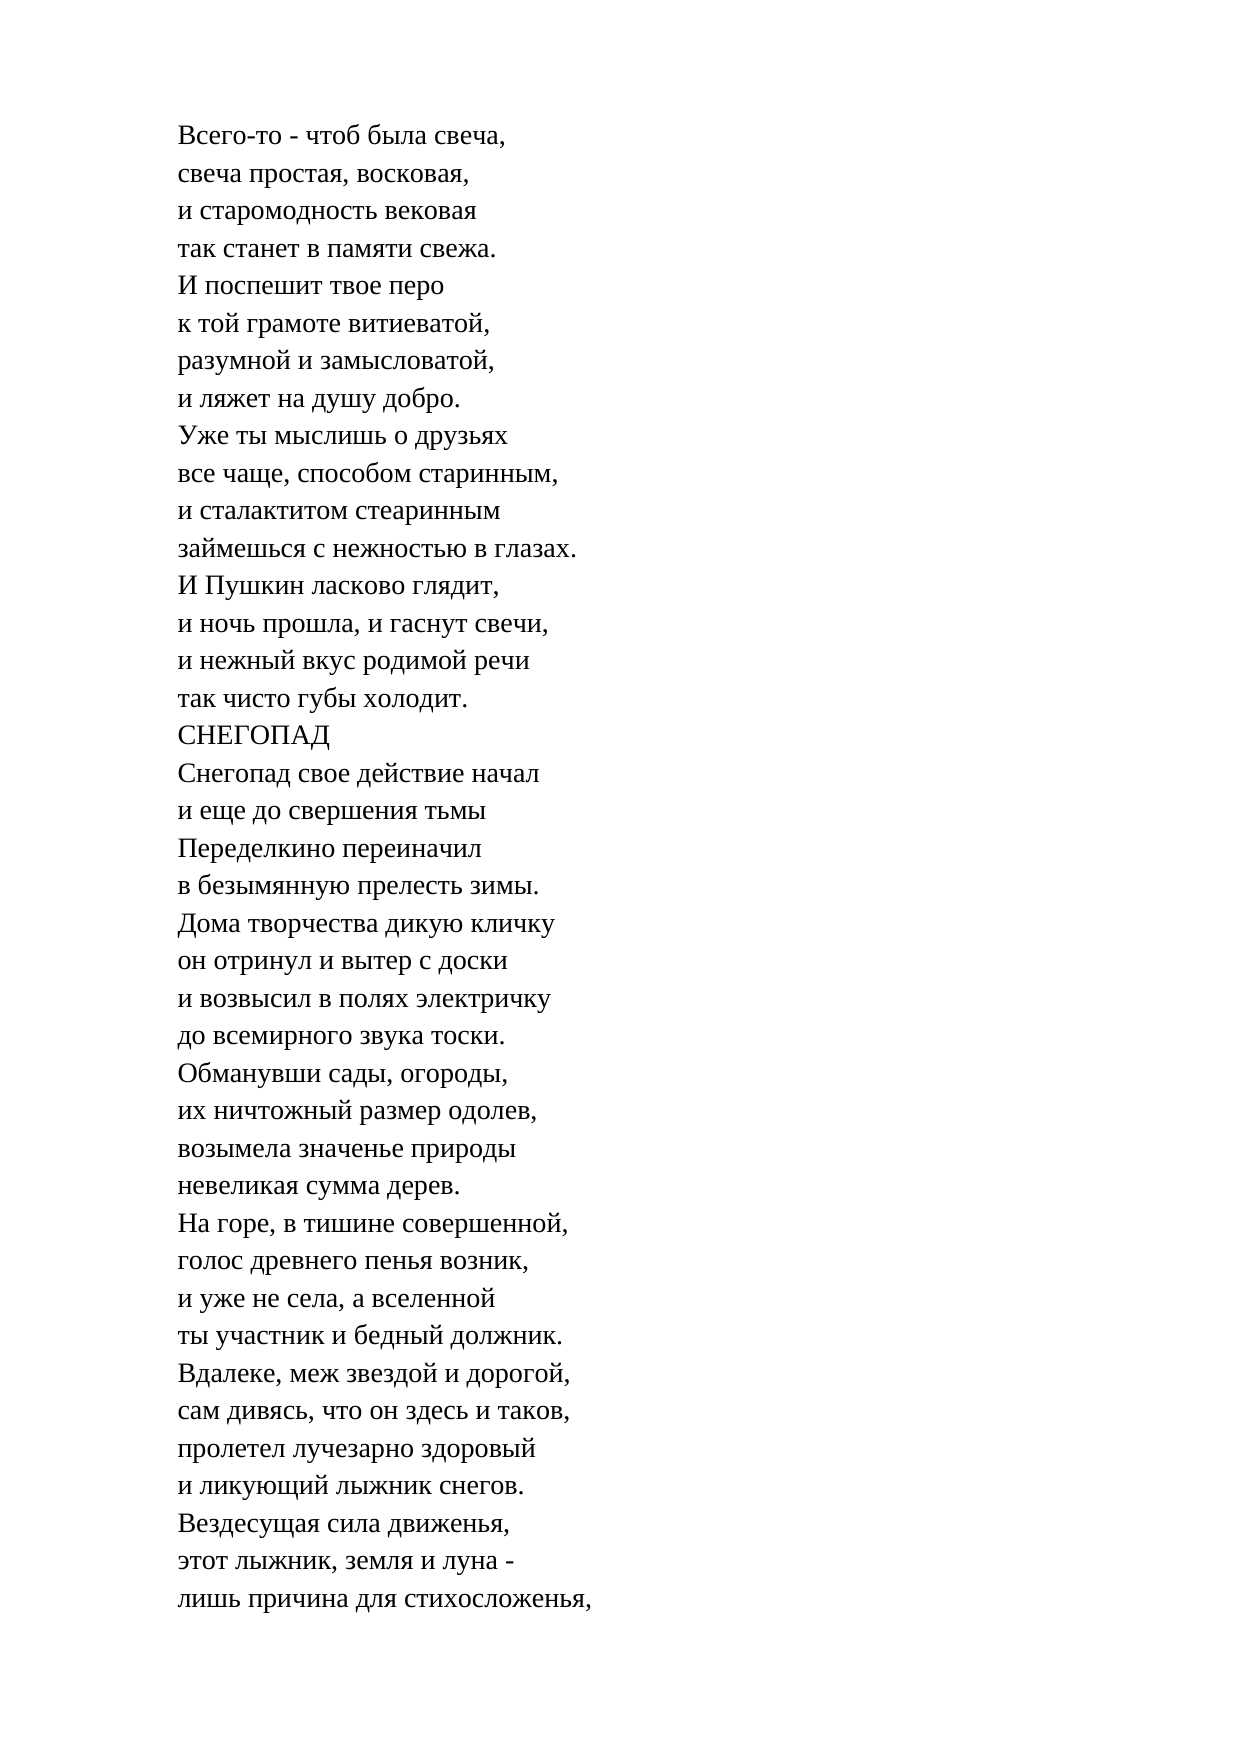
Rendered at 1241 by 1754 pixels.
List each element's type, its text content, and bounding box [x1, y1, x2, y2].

text он отринул и вытер с доски [177, 943, 1152, 976]
text и ликующий лыжник снегов. [177, 1468, 1152, 1501]
text и возвысил в полях электричку [177, 981, 1152, 1013]
text Обманувши сады, огороды, [177, 1056, 1152, 1088]
text к той грамоте витиеватой, [177, 306, 1152, 338]
text их ничтожный размер одолев, [177, 1093, 1152, 1126]
text этот лыжник, земля и луна - [177, 1543, 1152, 1576]
text и старомодность вековая [177, 193, 1152, 226]
text Дома творчества дикую кличку [177, 906, 1152, 938]
text до всемирного звука тоски. [177, 1018, 1152, 1051]
text лишь причина для стихосложенья, [177, 1581, 1152, 1613]
text и уже не села, а вселенной [177, 1281, 1152, 1313]
text Вдалеке, меж звездой и дорогой, [177, 1356, 1152, 1388]
text На горе, в тишине совершенной, [177, 1206, 1152, 1238]
text так станет в памяти свежа. [177, 231, 1152, 263]
text в безымянную прелесть зимы. [177, 868, 1152, 901]
text так чисто губы холодит. [177, 681, 1152, 713]
text и ночь прошла, и гаснут свечи, [177, 606, 1152, 638]
text пролетел лучезарно здоровый [177, 1431, 1152, 1463]
text и еще до свершения тьмы [177, 793, 1152, 826]
text невеликая сумма дерев. [177, 1168, 1152, 1201]
text и сталактитом стеаринным [177, 493, 1152, 526]
text и ляжет на душу добро. [177, 381, 1152, 413]
text все чаще, способом старинным, [177, 456, 1152, 488]
text И Пушкин ласково глядит, [177, 568, 1152, 601]
text СНЕГОПАД [177, 718, 1152, 751]
text разумной и замысловатой, [177, 343, 1152, 376]
text Уже ты мыслишь о друзьях [177, 418, 1152, 451]
text Снегопад свое действие начал [177, 756, 1152, 788]
text Вездесущая сила движенья, [177, 1506, 1152, 1538]
text ты участник и бедный должник. [177, 1318, 1152, 1351]
text Всего-то - чтоб была свеча, [177, 118, 1152, 151]
text Переделкино переиначил [177, 831, 1152, 863]
text И поспешит твое перо [177, 268, 1152, 301]
text займешься с нежностью в глазах. [177, 531, 1152, 563]
text свеча простая, восковая, [177, 156, 1152, 188]
text голос древнего пенья возник, [177, 1243, 1152, 1276]
text и нежный вкус родимой речи [177, 643, 1152, 676]
text возымела значенье природы [177, 1131, 1152, 1163]
text сам дивясь, что он здесь и таков, [177, 1393, 1152, 1426]
